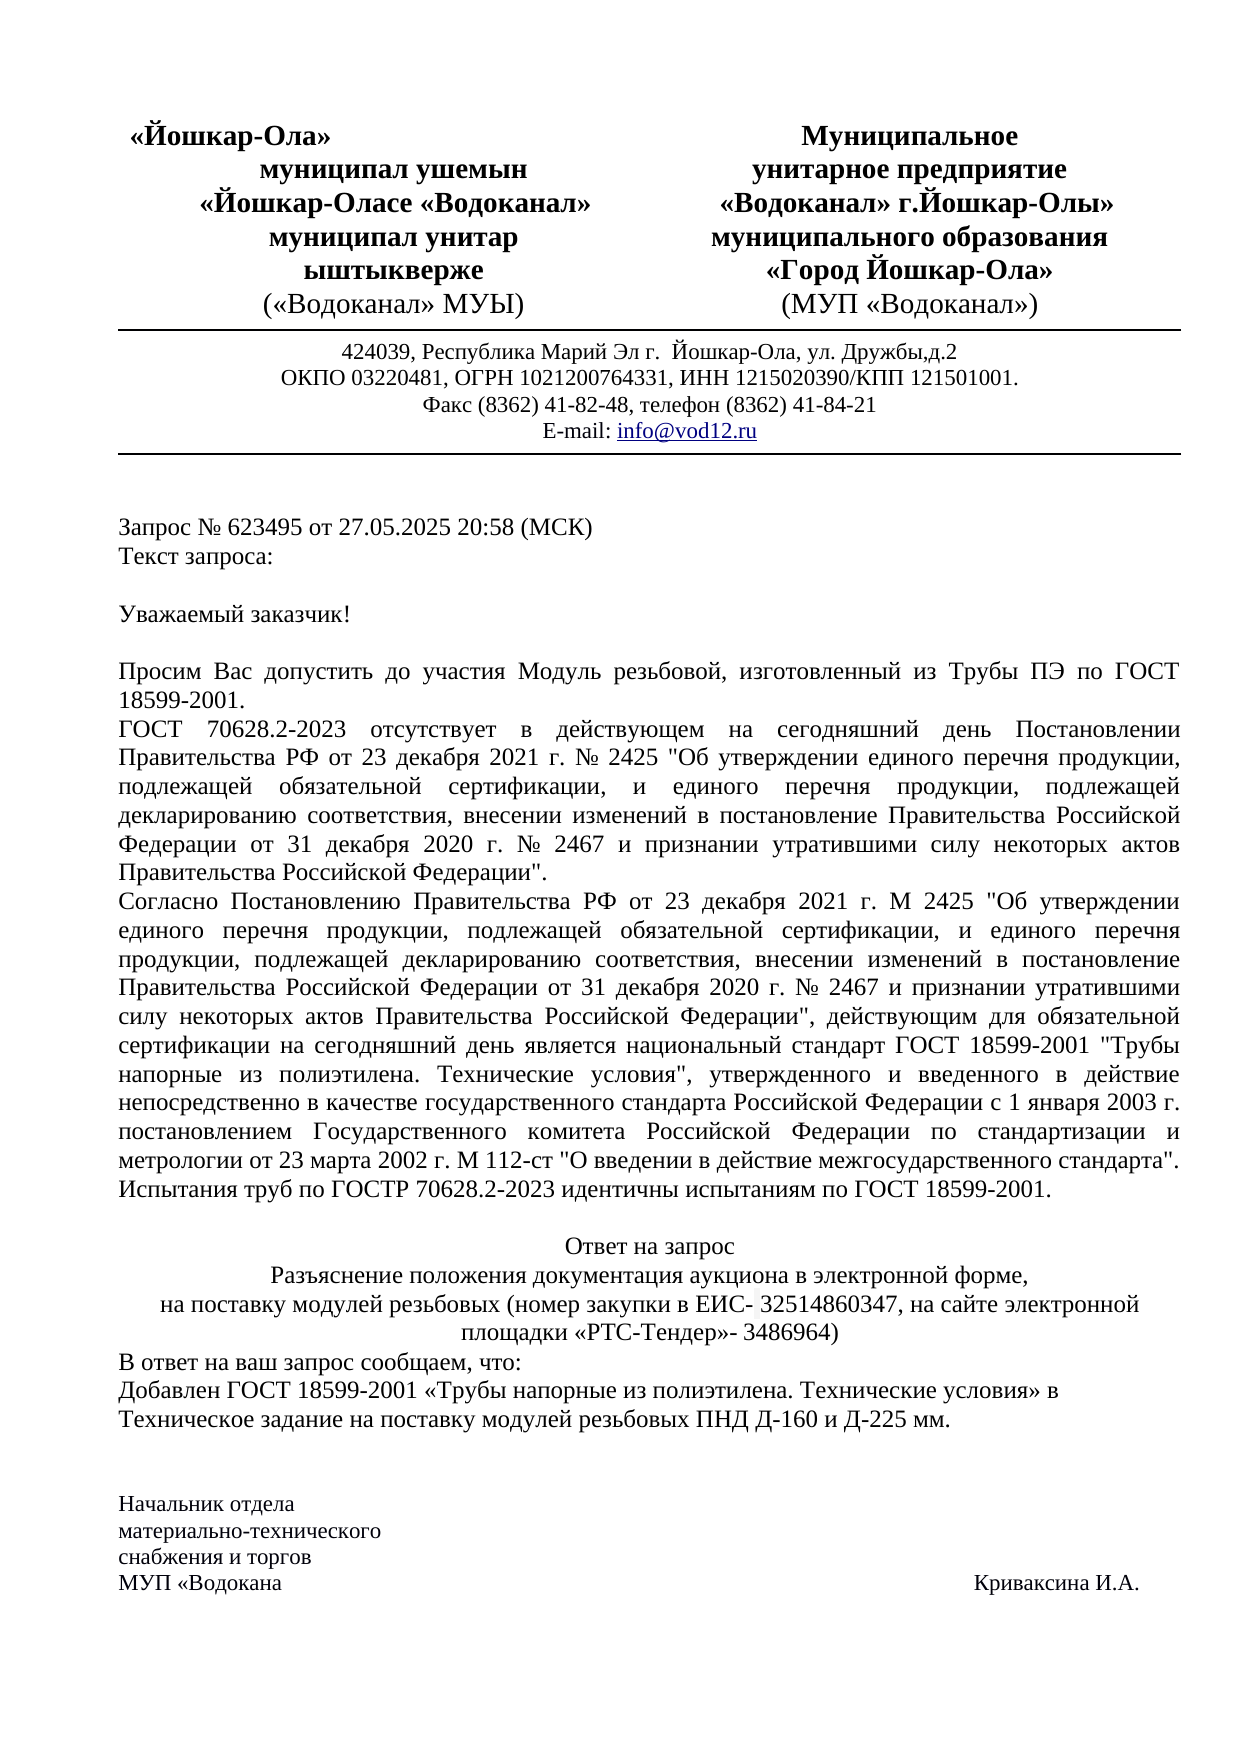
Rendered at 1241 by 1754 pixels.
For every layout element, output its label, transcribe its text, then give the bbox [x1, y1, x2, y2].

table_cell ыштыкверже [118, 252, 657, 286]
text Текст запроса: [118, 541, 1181, 570]
text Факс (8362) 41-82-48, телефон (8362) 41-84-21 [118, 391, 1181, 417]
table_cell муниципал ушемын [118, 152, 657, 185]
text В ответ на ваш запрос сообщаем, что: [118, 1347, 1181, 1375]
text E-mail: info@vod12.ru [118, 417, 1181, 443]
table_cell (МУП «Водоканал») [658, 286, 1150, 319]
table_cell муниципального образования [658, 219, 1150, 252]
text Разъяснение положения документация аукциона в электронной форме, [118, 1260, 1181, 1289]
table_header «Йошкар-Ола» [118, 118, 657, 152]
text Согласно Постановлению Правительства РФ от 23 декабря 2021 г. М 2425 "Об утверждении единого перечня продукции, подлежащей обязательной сертификации, и единого перечня продукции, подлежащей декларированию соответствия, внесении изменений в постановление Правительства Российской Федерации от 31 декабря 2020 г. № 2467 и признании утратившими силу некоторых актов Правительства Российской Федерации", действующим для обязательной сертификации на сегодняшний день является национальный стандарт ГОСТ 18599-2001 "Трубы напорные из полиэтилена. Технические условия", утвержденного и введенного в действие непосредственно в качестве государственного стандарта Российской Федерации с 1 января 2003 г. постановлением Государственного комитета Российской Федерации по стандартизации и метрологии от 23 марта 2002 г. М 112-ст "О введении в действие межгосударственного стандарта". [118, 886, 1181, 1174]
text Просим Вас допустить до участия Модуль резьбовой, изготовленный из Трубы ПЭ по ГОСТ 18599-2001. [118, 656, 1181, 714]
table_cell («Водоканал» МУЫ) [118, 286, 657, 319]
text ГОСТ 70628.2-2023 отсутствует в действующем на сегодняшний день Постановлении Правительства РФ от 23 декабря 2021 г. № 2425 "Об утверждении единого перечня продукции, подлежащей обязательной сертификации, и единого перечня продукции, подлежащей декларированию соответствия, внесении изменений в постановление Правительства Российской Федерации от 31 декабря 2020 г. № 2467 и признании утратившими силу некоторых актов Правительства Российской Федерации". [118, 714, 1181, 886]
text Начальник отдела [118, 1490, 1181, 1517]
text МУП «Водокана Криваксина И.А. [118, 1569, 1181, 1596]
text ОКПО 03220481, ОГРН 1021200764331, ИНН 1215020390/КПП 121501001. [118, 364, 1181, 391]
table_cell унитарное предприятие [658, 152, 1150, 185]
text Ответ на запрос [118, 1231, 1181, 1260]
text материально-технического [118, 1517, 1181, 1543]
table_cell «Город Йошкар-Ола» [658, 252, 1150, 286]
text Испытания труб по ГОСТР 70628.2-2023 идентичны испытаниям по ГОСТ 18599-2001. [118, 1174, 1181, 1202]
text снабжения и торгов [118, 1543, 1181, 1569]
text Добавлен ГОСТ 18599-2001 «Трубы напорные из полиэтилена. Технические условия» в Техническое задание на поставку модулей резьбовых ПНД Д-160 и Д-225 мм. [118, 1375, 1181, 1433]
table_cell муниципал унитар [118, 219, 657, 252]
text Запрос № 623495 от 27.05.2025 20:58 (МСК) [118, 512, 1181, 541]
table_cell «Водоканал» г.Йошкар-Олы» [658, 185, 1150, 219]
text на поставку модулей резьбовых (номер закупки в ЕИС- 32514860347, на сайте электронной площадки «РТС-Тендер»- 3486964) [118, 1289, 1181, 1347]
text Уважаемый заказчик! [118, 599, 1181, 627]
table_cell «Йошкар-Оласе «Водоканал» [118, 185, 657, 219]
text 424039, Республика Марий Эл г. Йошкар-Ола, ул. Дружбы,д.2 [118, 338, 1181, 364]
table_header Муниципальное [658, 118, 1150, 152]
